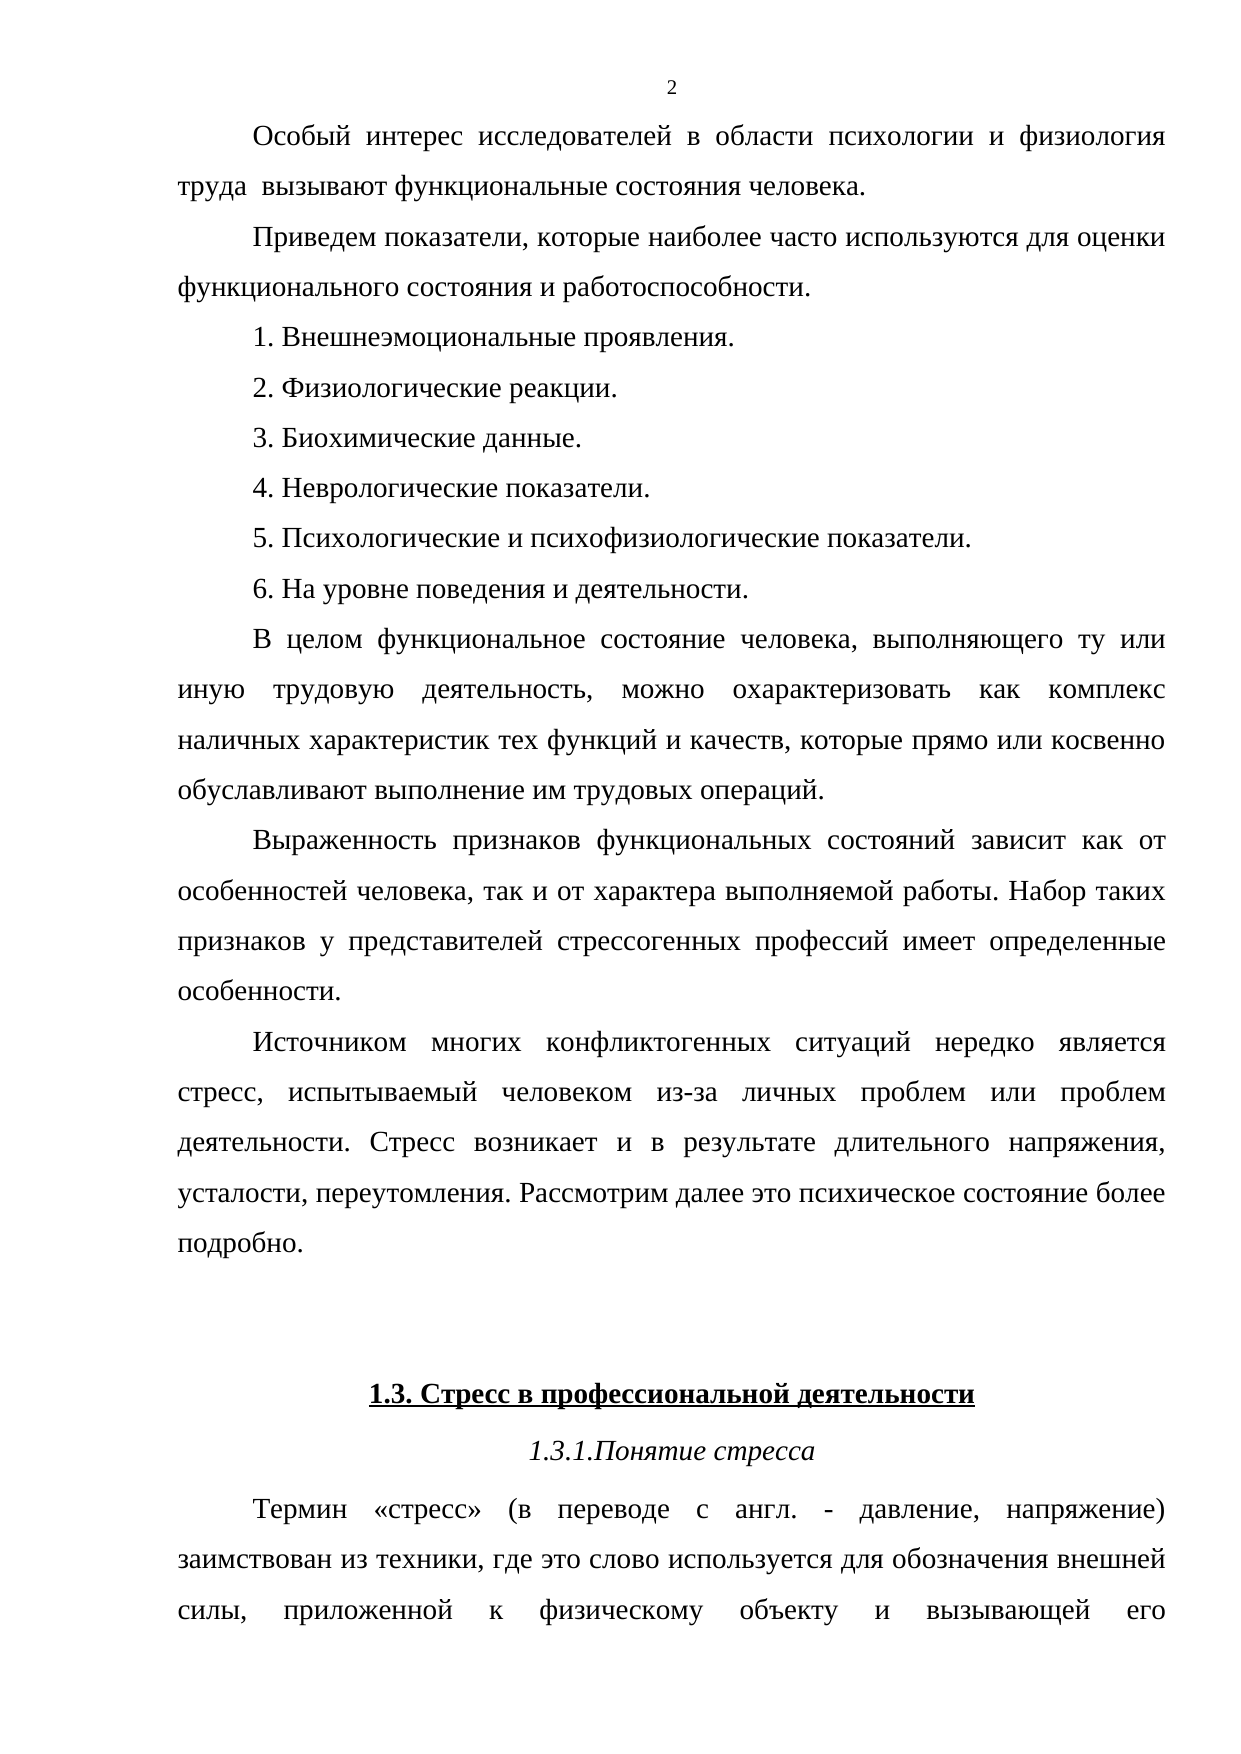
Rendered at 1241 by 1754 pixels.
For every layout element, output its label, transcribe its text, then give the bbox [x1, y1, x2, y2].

text 6. На уровне поведения и деятельности. [177, 571, 1167, 604]
text Особый интерес исследователей в области психологии и физиология труда вызывают функциональные состояния человека. [177, 118, 1167, 202]
text В целом функциональное состояние человека, выполняющего ту или иную трудовую деятельность, можно охарактеризовать как комплекс наличных характеристик тех функций и качеств, которые прямо или косвенно обуславливают выполнение им трудовых операций. [177, 621, 1167, 806]
subtitle 1.3.1.Понятие стресса [177, 1433, 1167, 1467]
text Приведем показатели, которые наиболее часто используются для оценки функционального состояния и работоспособности. [177, 219, 1167, 303]
text Источником многих конфликтогенных ситуаций нередко является стресс, испытываемый человеком из-за личных проблем или проблем деятельности. Стресс возникает и в результате длительного напряжения, усталости, переутомления. Рассмотрим далее это психическое состояние более подробно. [177, 1024, 1167, 1258]
text 4. Неврологические показатели. [177, 470, 1167, 504]
text Выраженность признаков функциональных состояний зависит как от особенностей человека, так и от характера выполняемой работы. Набор таких признаков у представителей стрессогенных профессий имеет определенные особенности. [177, 822, 1167, 1007]
text 5. Психологические и психофизиологические показатели. [177, 521, 1167, 554]
text 3. Биохимические данные. [177, 420, 1167, 453]
text 1. Внешнеэмоциональные проявления. [177, 319, 1167, 353]
text 2. Физиологические реакции. [177, 370, 1167, 403]
subtitle 1.3. Стресс в профессиональной деятельности [177, 1376, 1167, 1409]
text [177, 1491, 1167, 1625]
